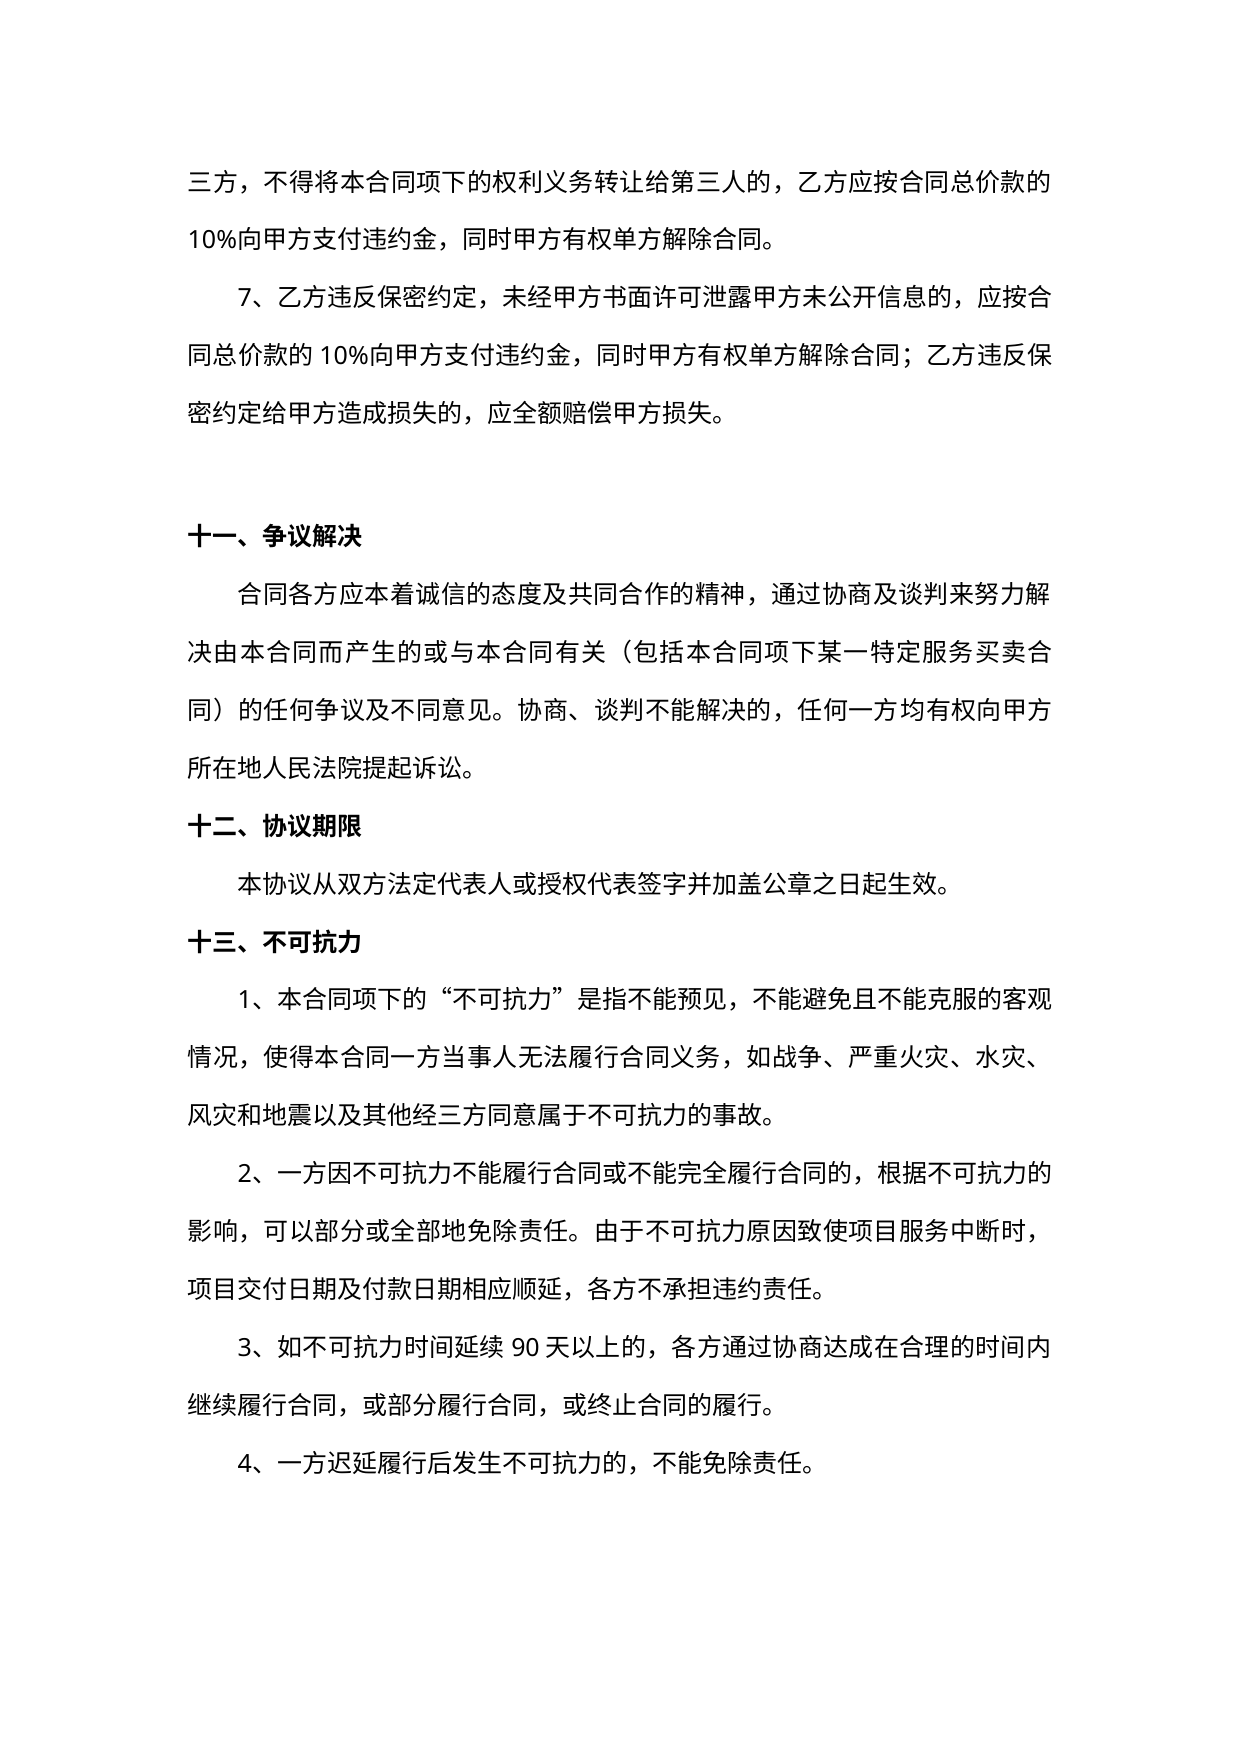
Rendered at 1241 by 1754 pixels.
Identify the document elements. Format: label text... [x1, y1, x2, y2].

text 本协议从双方法定代表人或授权代表签字并加盖公章之日起生效。 [187, 864, 1053, 900]
text 十二、协议期限 [187, 806, 1053, 842]
text 4、一方迟延履行后发生不可抗力的，不能免除责任。 [187, 1443, 1053, 1479]
text 7、乙方违反保密约定，未经甲方书面许可泄露甲方未公开信息的，应按合同总价款的10%向甲方支付违约金，同时甲方有权单方解除合同；乙方违反保密约定给甲方造成损失的，应全额赔偿甲方损失。 [187, 278, 1053, 430]
text 3、如不可抗力时间延续90天以上的，各方通过协商达成在合理的时间内继续履行合同，或部分履行合同，或终止合同的履行。 [187, 1327, 1053, 1422]
text 十三、不可抗力 [187, 922, 1053, 958]
text 2、一方因不可抗力不能履行合同或不能完全履行合同的，根据不可抗力的影响，可以部分或全部地免除责任。由于不可抗力原因致使项目服务中断时，项目交付日期及付款日期相应顺延，各方不承担违约责任。 [187, 1154, 1053, 1306]
text 合同各方应本着诚信的态度及共同合作的精神，通过协商及谈判来努力解决由本合同而产生的或与本合同有关（包括本合同项下某一特定服务买卖合同）的任何争议及不同意见。协商、谈判不能解决的，任何一方均有权向甲方所在地人民法院提起诉讼。 [187, 574, 1053, 784]
text 1、本合同项下的“不可抗力”是指不能预见，不能避免且不能克服的客观情况，使得本合同一方当事人无法履行合同义务，如战争、严重火灾、水灾、风灾和地震以及其他经三方同意属于不可抗力的事故。 [187, 980, 1053, 1132]
text 十一、争议解决 [187, 517, 1053, 553]
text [187, 162, 1053, 256]
